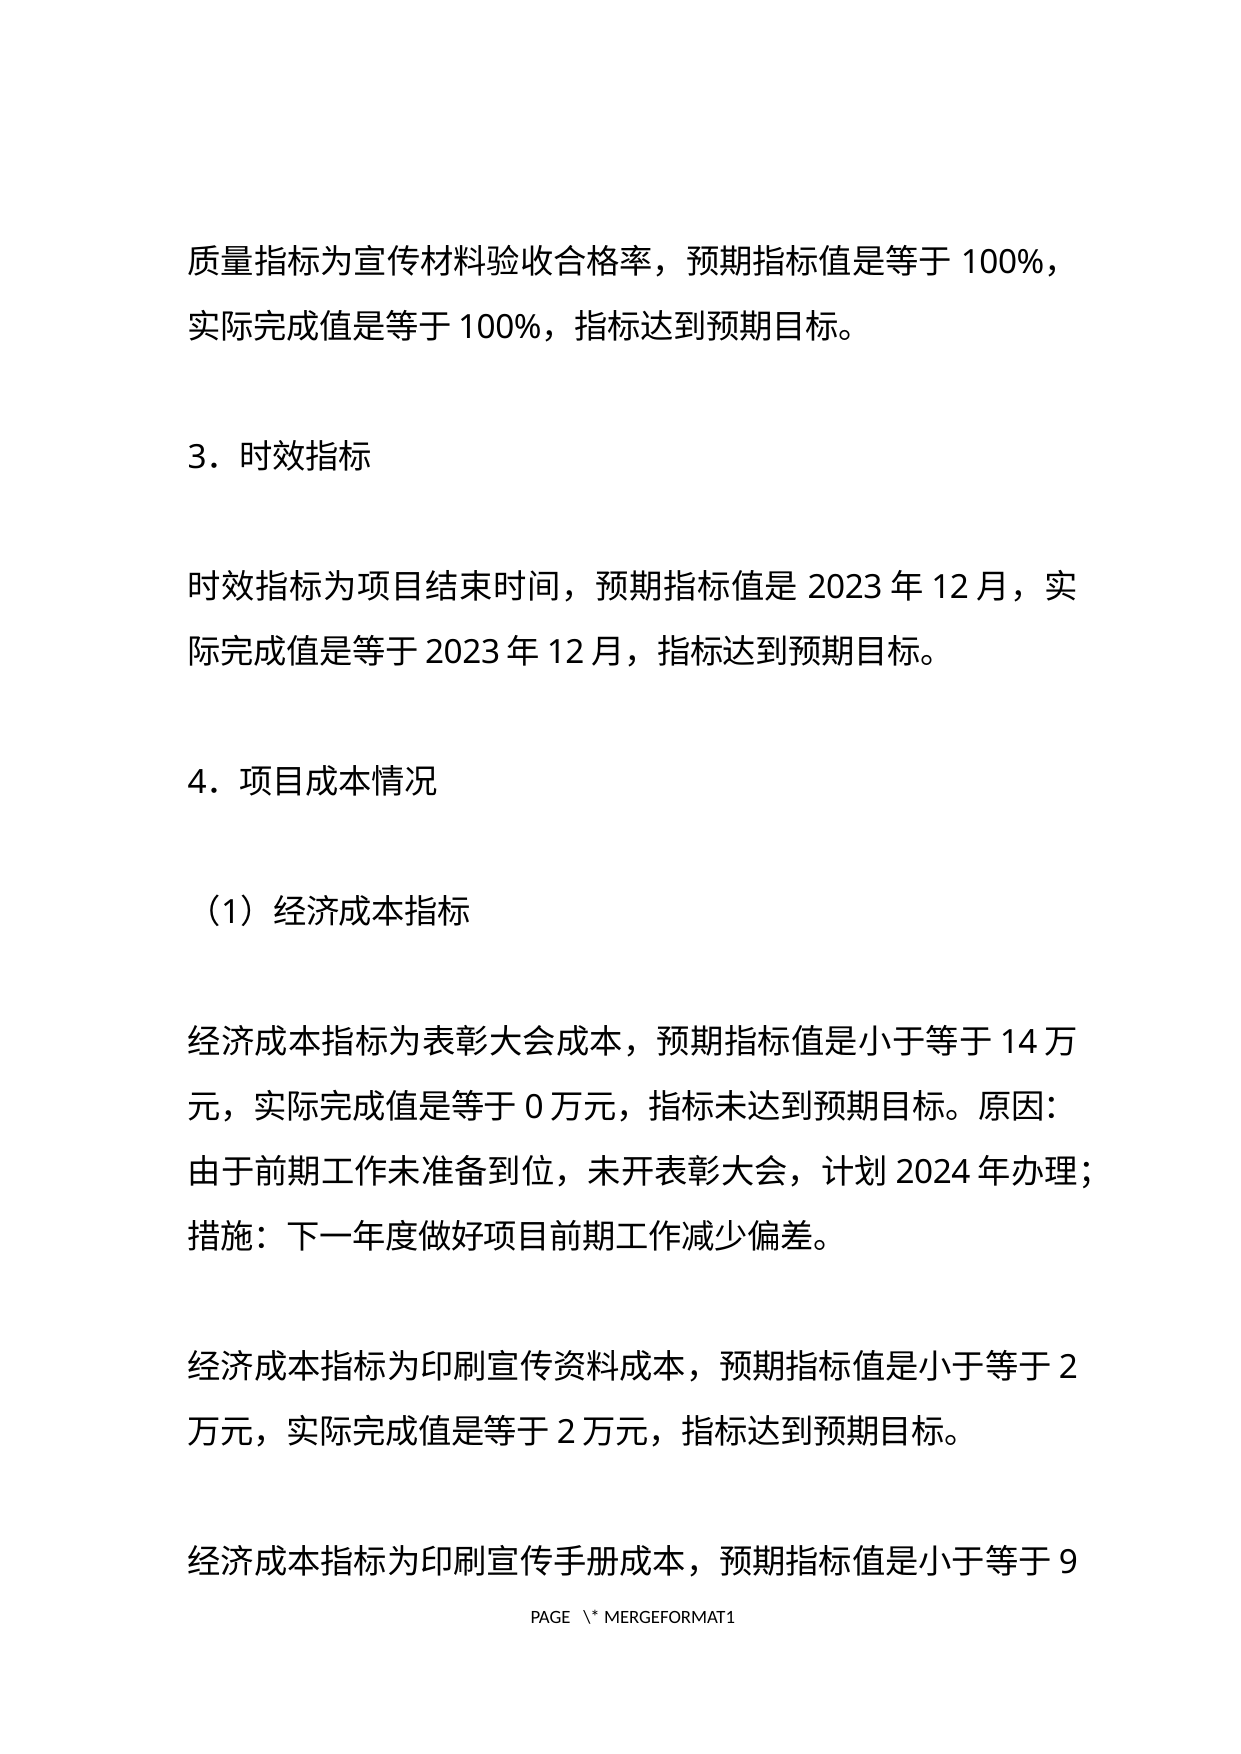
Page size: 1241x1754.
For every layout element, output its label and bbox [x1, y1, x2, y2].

text [187, 162, 1078, 1592]
